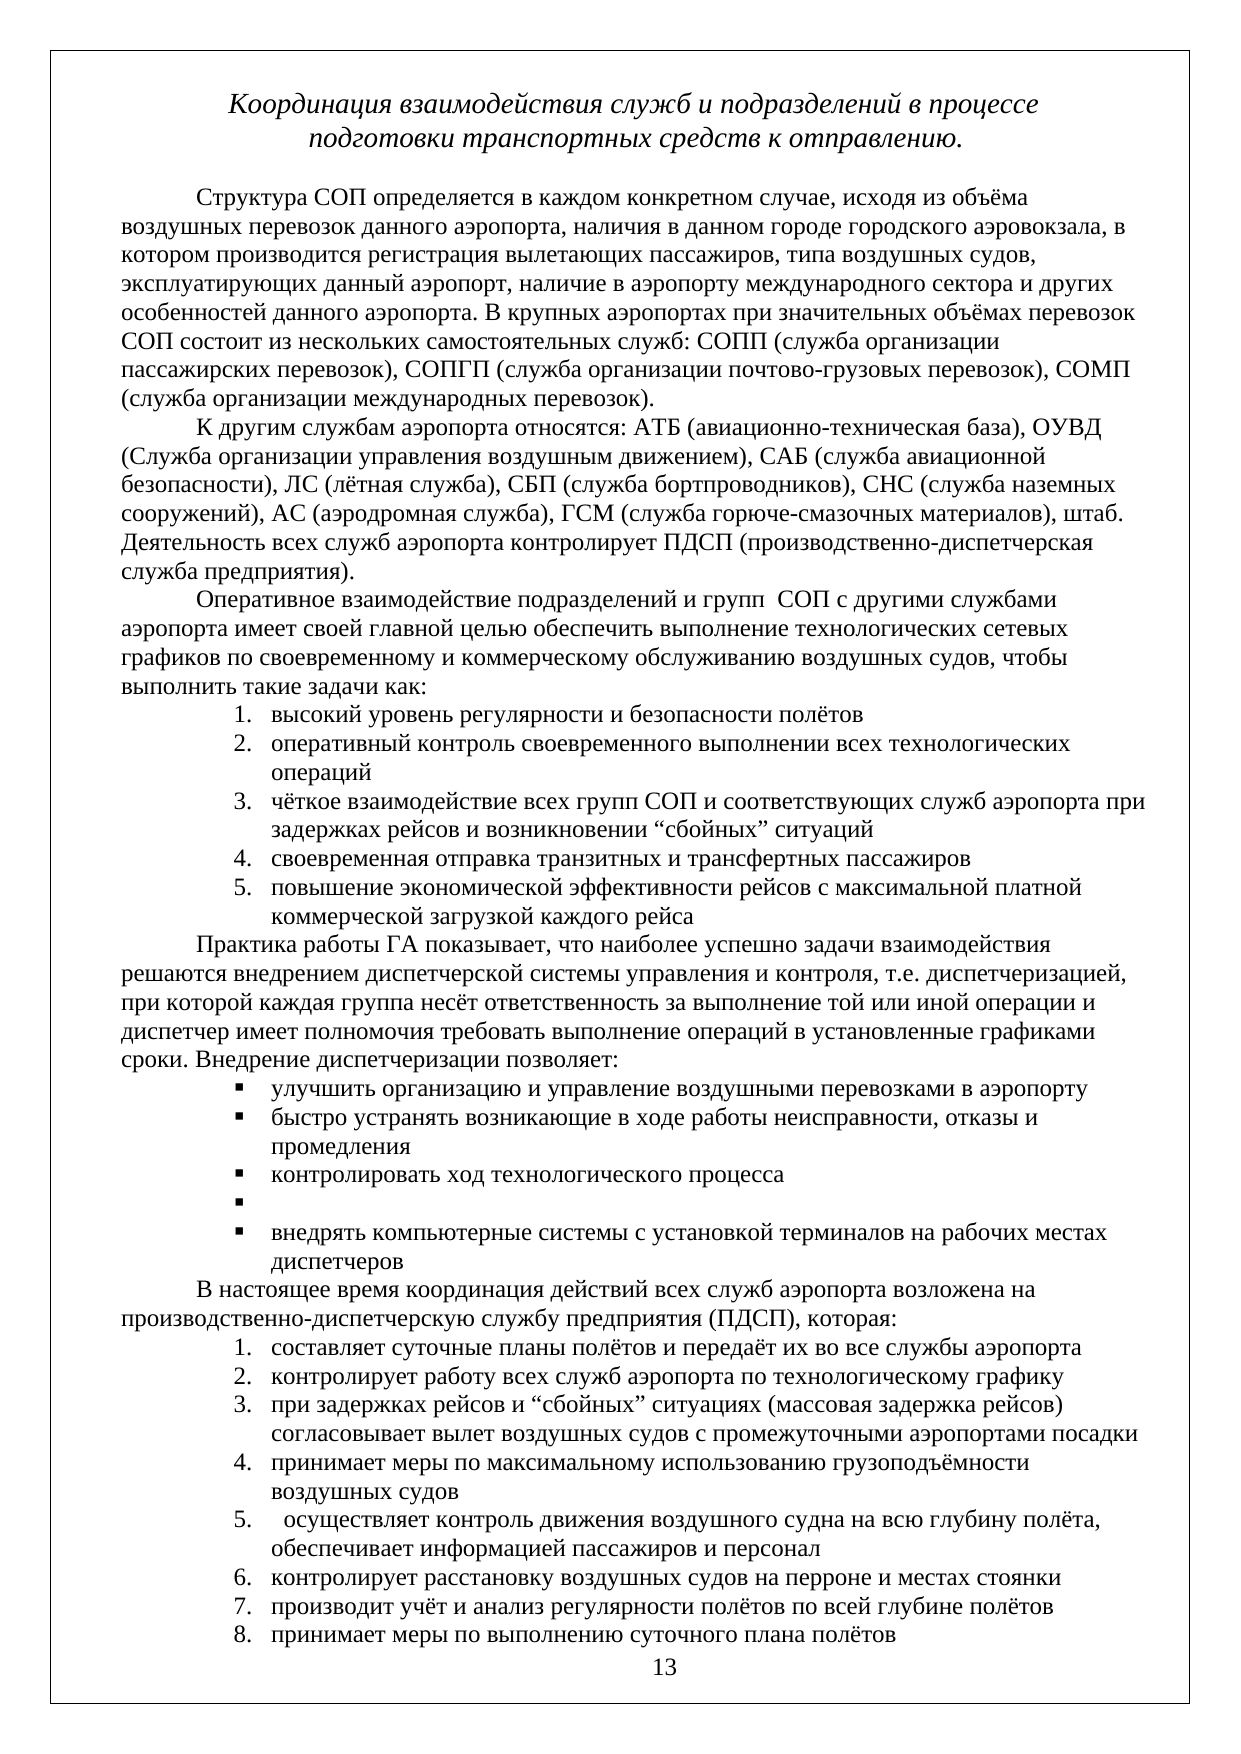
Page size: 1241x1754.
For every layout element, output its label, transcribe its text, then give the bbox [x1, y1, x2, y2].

list осуществляет контроль движения воздушного судна на всю глубину полёта, обеспечивает информацией пассажиров и персонал [233, 1504, 1152, 1562]
list высокий уровень регулярности и безопасности полётов [233, 699, 1152, 728]
list повышение экономической эффективности рейсов с максимальной платной коммерческой загрузкой каждого рейса [233, 872, 1152, 929]
text Координация взаимодействия служб и подразделений в процессе подготовки транспортных средств к отправлению. [177, 86, 1152, 153]
list оперативный контроль своевременного выполнении всех технологических операций [233, 728, 1152, 786]
list составляет суточные планы полётов и передаёт их во все службы аэропорта [233, 1332, 1152, 1361]
text В настоящее время координация действий всех служб аэропорта возложена на производственно-диспетчерскую службу предприятия (ПДСП), которая: [121, 1274, 1152, 1332]
list принимает меры по максимальному использованию грузоподъёмности воздушных судов [233, 1447, 1152, 1504]
text Оперативное взаимодействие подразделений и групп СОП с другими службами аэропорта имеет своей главной целью обеспечить выполнение технологических сетевых графиков по своевременному и коммерческому обслуживанию воздушных судов, чтобы выполнить такие задачи как: [121, 584, 1152, 699]
text Структура СОП определяется в каждом конкретном случае, исходя из объёма воздушных перевозок данного аэропорта, наличия в данном городе городского аэровокзала, в котором производится регистрация вылетающих пассажиров, типа воздушных судов, эксплуатирующих данный аэропорт, наличие в аэропорту международного сектора и других особенностей данного аэропорта. В крупных аэропортах при значительных объёмах перевозок СОП состоит из нескольких самостоятельных служб: СОПП (служба организации пассажирских перевозок), СОПГП (служба организации почтово-грузовых перевозок), СОМП (служба организации международных перевозок). [121, 182, 1152, 412]
list при задержках рейсов и “сбойных” ситуациях (массовая задержка рейсов) согласовывает вылет воздушных судов с промежуточными аэропортами посадки [233, 1389, 1152, 1447]
list контролировать ход технологического процесса [233, 1159, 1152, 1188]
list контролирует работу всех служб аэропорта по технологическому графику [233, 1361, 1152, 1389]
list внедрять компьютерные системы с установкой терминалов на рабочих местах диспетчеров [233, 1217, 1152, 1274]
list быстро устранять возникающие в ходе работы неисправности, отказы и промедления [233, 1102, 1152, 1159]
list производит учёт и анализ регулярности полётов по всей глубине полётов [233, 1591, 1152, 1619]
list улучшить организацию и управление воздушными перевозками в аэропорту [233, 1073, 1152, 1102]
list контролирует расстановку воздушных судов на перроне и местах стоянки [233, 1562, 1152, 1591]
list принимает меры по выполнению суточного плана полётов [233, 1619, 1152, 1648]
text Практика работы ГА показывает, что наиболее успешно задачи взаимодействия решаются внедрением диспетчерской системы управления и контроля, т.е. диспетчеризацией, при которой каждая группа несёт ответственность за выполнение той или иной операции и диспетчер имеет полномочия требовать выполнение операций в установленные графиками сроки. Внедрение диспетчеризации позволяет: [121, 929, 1152, 1073]
text К другим службам аэропорта относятся: АТБ (авиационно-техническая база), ОУВД (Служба организации управления воздушным движением), САБ (служба авиационной безопасности), ЛС (лётная служба), СБП (служба бортпроводников), СНС (служба наземных сооружений), АС (аэродромная служба), ГСМ (служба горюче-смазочных материалов), штаб. Деятельность всех служб аэропорта контролирует ПДСП (производственно-диспетчерская служба предприятия). [121, 412, 1152, 584]
list своевременная отправка транзитных и трансфертных пассажиров [233, 843, 1152, 872]
list чёткое взаимодействие всех групп СОП и соответствующих служб аэропорта при задержках рейсов и возникновении “сбойных” ситуаций [233, 786, 1152, 843]
